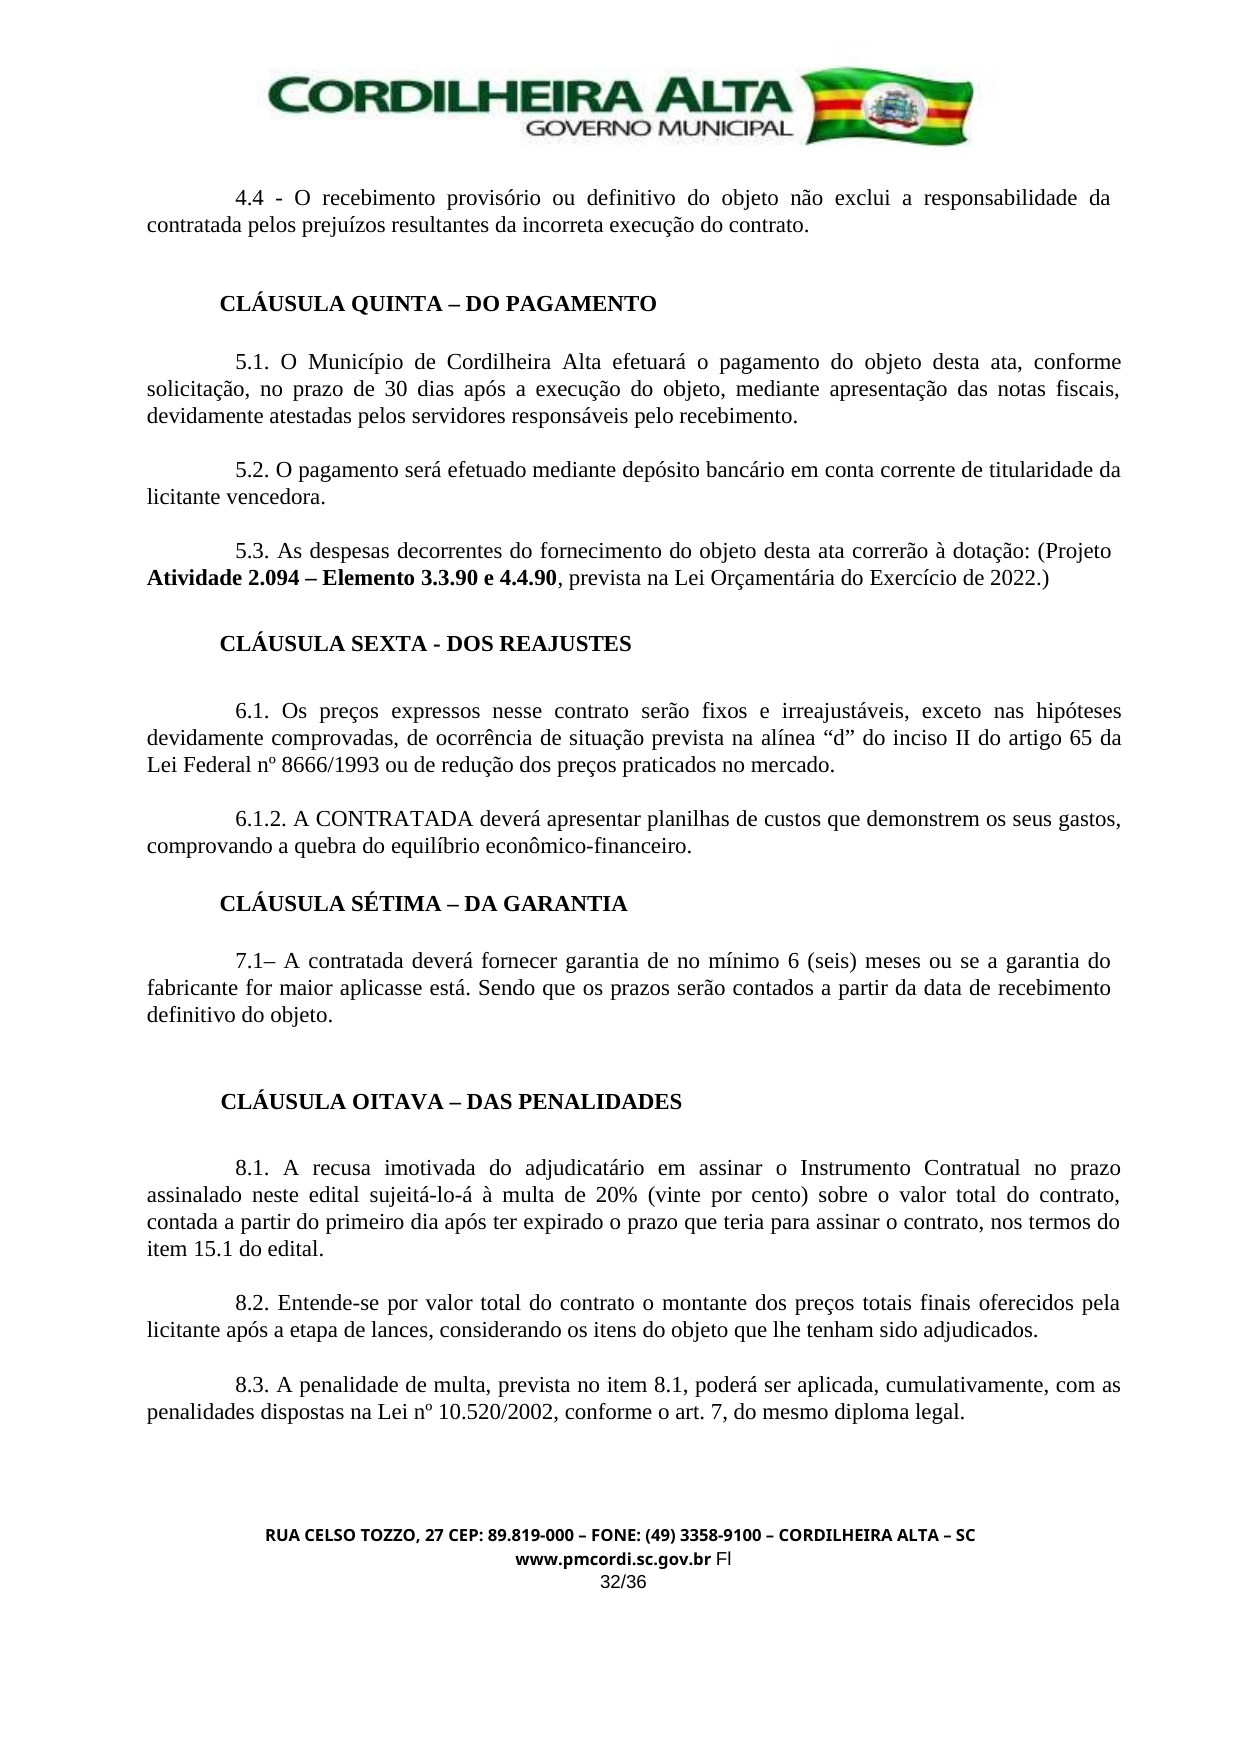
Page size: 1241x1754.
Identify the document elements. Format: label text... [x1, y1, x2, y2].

text CLÁUSULA SÉTIMA – DA GARANTIA [219, 890, 1114, 916]
subtitle CLÁUSULA SEXTA - DOS REAJUSTES [219, 631, 1114, 657]
text 8.1. A recusa imotivada do adjudicatário em assinar o Instrumento Contratual no prazo assinalado neste edital sujeitá-lo-á à multa de 20% (vinte por cento) sobre o valor total do contrato, contada a partir do primeiro dia após ter expirado o prazo que teria para assinar o contrato, nos termos do item 15.1 do edital. [147, 1154, 1123, 1262]
text 6.1.2. A CONTRATADA deverá apresentar planilhas de custos que demonstrem os seus gastos, comprovando a quebra do equilíbrio econômico-financeiro. [147, 805, 1123, 858]
text 8.2. Entende-se por valor total do contrato o montante dos preços totais finais oferecidos pela licitante após a etapa de lances, considerando os itens do objeto que lhe tenham sido adjudicados. [147, 1289, 1122, 1343]
text 6.1. Os preços expressos nesse contrato serão fixos e irreajustáveis, exceto nas hipóteses devidamente comprovadas, de ocorrência de situação prevista na alínea “d” do inciso II do artigo 65 da Lei Federal nº 8666/1993 ou de redução dos preços praticados no mercado. [147, 697, 1123, 777]
text 5.1. O Município de Cordilheira Alta efetuará o pagamento do objeto desta ata, conforme solicitação, no prazo de 30 dias após a execução do objeto, mediante apresentação das notas fiscais, devidamente atestadas pelos servidores responsáveis pelo recebimento. [147, 348, 1123, 428]
subtitle CLÁUSULA OITAVA – DAS PENALIDADES [220, 1088, 1114, 1114]
text 5.3. As despesas decorrentes do fornecimento do objeto desta ata correrão à dotação: (Projeto Atividade 2.094 – Elemento 3.3.90 e 4.4.90, prevista na Lei Orçamentária do Exercício de 2022.) [147, 537, 1113, 591]
text 7.1– A contratada deverá fornecer garantia de no mínimo 6 (seis) meses ou se a garantia do fabricante for maior aplicasse está. Sendo que os prazos serão contados a partir da data de recebimento definitivo do objeto. [147, 947, 1113, 1027]
subtitle CLÁUSULA QUINTA – DO PAGAMENTO [219, 291, 1114, 317]
picture [245, 43, 997, 171]
text 4.4 - O recebimento provisório ou definitivo do objeto não exclui a responsabilidade da contratada pelos prejuízos resultantes da incorreta execução do contrato. [147, 184, 1113, 237]
text 5.2. O pagamento será efetuado mediante depósito bancário em conta corrente de titularidade da licitante vencedora. [147, 456, 1123, 509]
text 8.3. A penalidade de multa, prevista no item 8.1, poderá ser aplicada, cumulativamente, com as penalidades dispostas na Lei nº 10.520/2002, conforme o art. 7, do mesmo diploma legal. [147, 1371, 1123, 1424]
